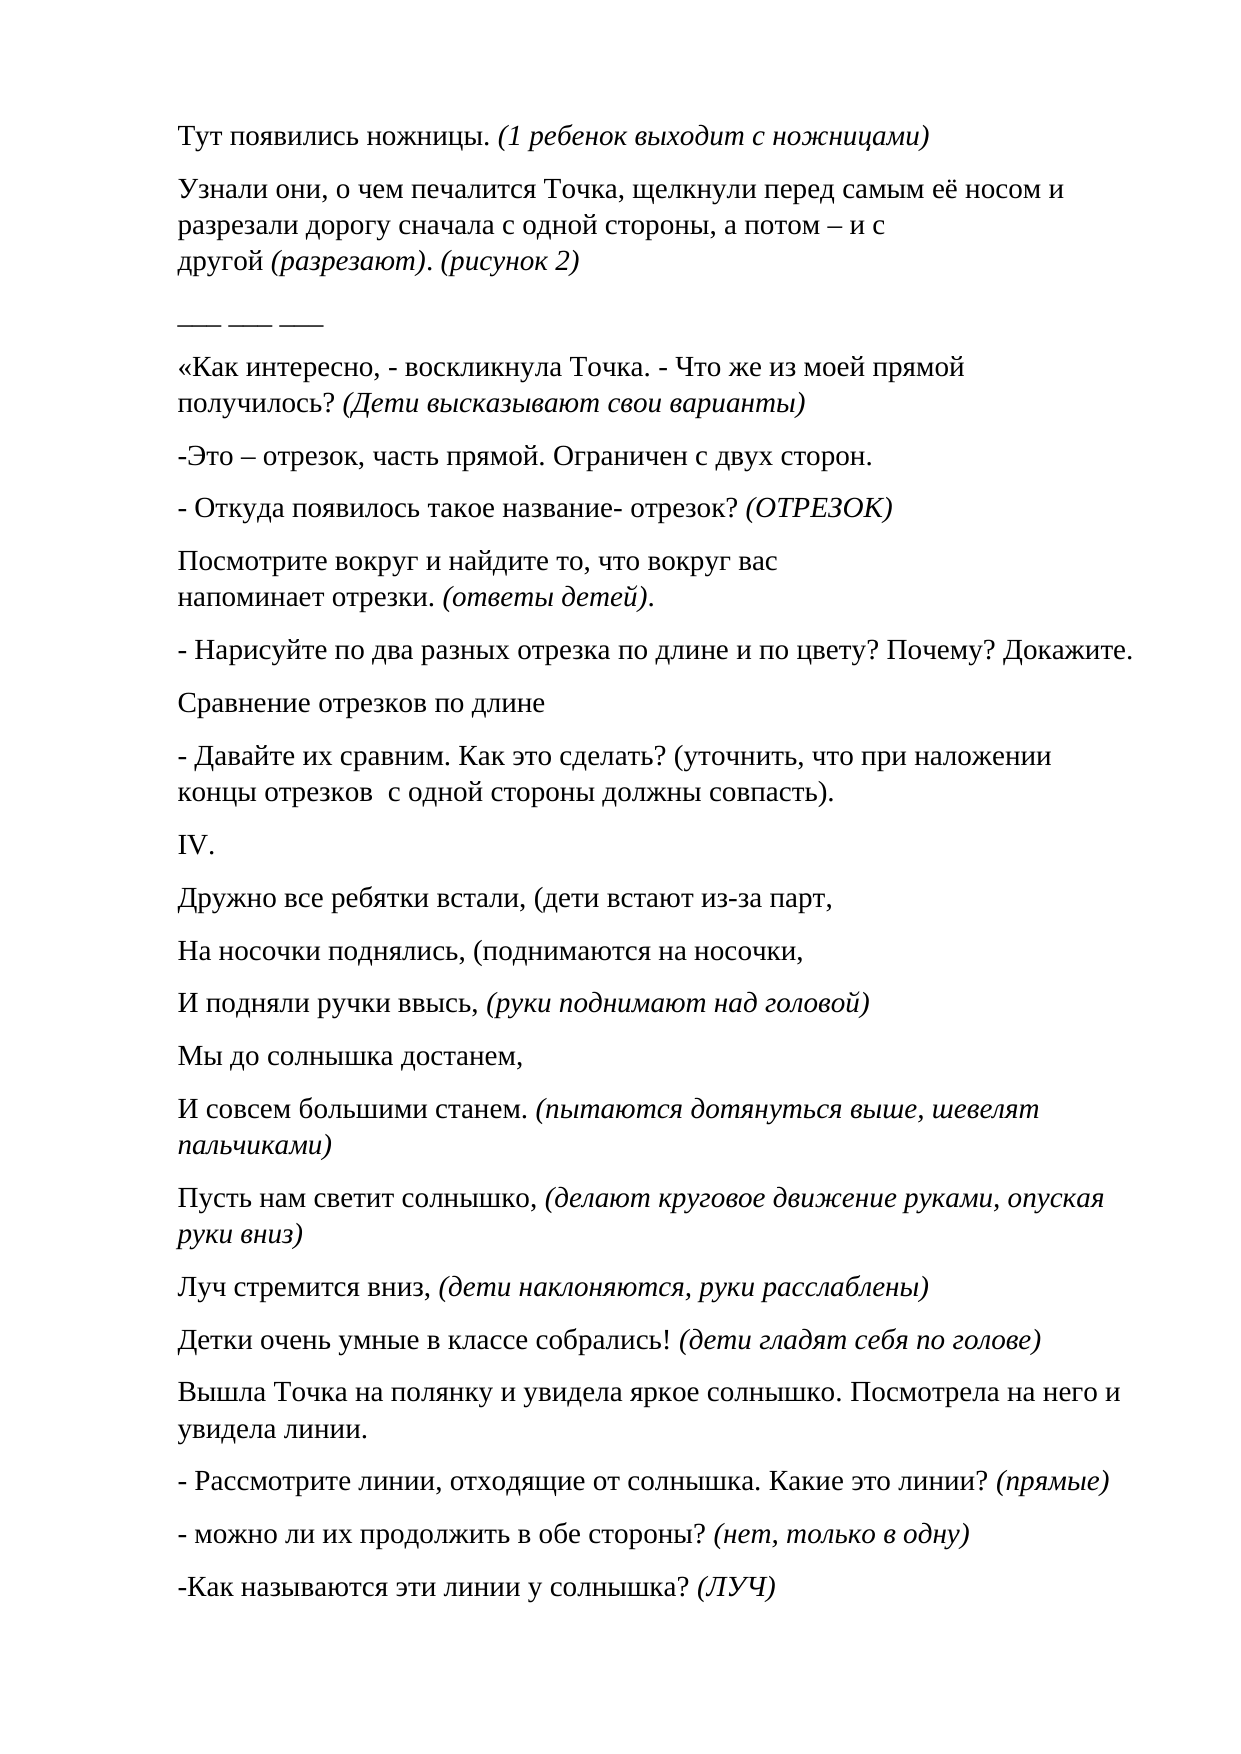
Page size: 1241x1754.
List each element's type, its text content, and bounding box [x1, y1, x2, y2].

text - Давайте их сравним. Как это сделать? (уточнить, что при наложении концы отрезков с одной стороны должны совпасть). [177, 738, 1152, 808]
text Вышла Точка на полянку и увидела яркое солнышко. Посмотрела на него и увидела линии. [177, 1374, 1152, 1444]
text Луч стремится вниз, (дети наклоняются, руки расслаблены) [177, 1269, 1152, 1302]
text «Как интересно, - воскликнула Точка. - Что же из моей прямой получилось? (Дети высказывают свои варианты) [177, 349, 1152, 418]
text Тут появились ножницы. (1 ребенок выходит с ножницами) [177, 118, 1152, 152]
text На носочки поднялись, (поднимаются на носочки, [177, 933, 1152, 966]
text Дружно все ребятки встали, (дети встают из-за парт, [177, 880, 1152, 913]
text - Нарисуйте по два разных отрезка по длине и по цвету? Почему? Докажите. [177, 632, 1152, 666]
text Сравнение отрезков по длине [177, 685, 1152, 719]
text ___ ___ ___ [177, 296, 1152, 329]
text Пусть нам светит солнышко, (делают круговое движение руками, опуская руки вниз) [177, 1180, 1152, 1250]
text -Это – отрезок, часть прямой. Ограничен с двух сторон. [177, 438, 1152, 471]
text Мы до солнышка достанем, [177, 1038, 1152, 1072]
text - можно ли их продолжить в обе стороны? (нет, только в одну) [177, 1516, 1152, 1550]
text И совсем большими станем. (пытаются дотянуться выше, шевелят пальчиками) [177, 1091, 1152, 1161]
text -Как называются эти линии у солнышка? (ЛУЧ) [177, 1569, 1152, 1603]
text - Рассмотрите линии, отходящие от солнышка. Какие это линии? (прямые) [177, 1463, 1152, 1497]
text IV. [177, 827, 1152, 861]
text Узнали они, о чем печалится Точка, щелкнули перед самым её носом и разрезали дорогу сначала с одной стороны, а потом – и с другой (разрезают). (рисунок 2) [177, 171, 1152, 277]
text Посмотрите вокруг и найдите то, что вокруг вас напоминает отрезки. (ответы детей). [177, 543, 1152, 613]
text И подняли ручки ввысь, (руки поднимают над головой) [177, 985, 1152, 1019]
text Детки очень умные в классе собрались! (дети гладят себя по голове) [177, 1322, 1152, 1355]
text - Откуда появилось такое название- отрезок? (ОТРЕЗОК) [177, 491, 1152, 524]
